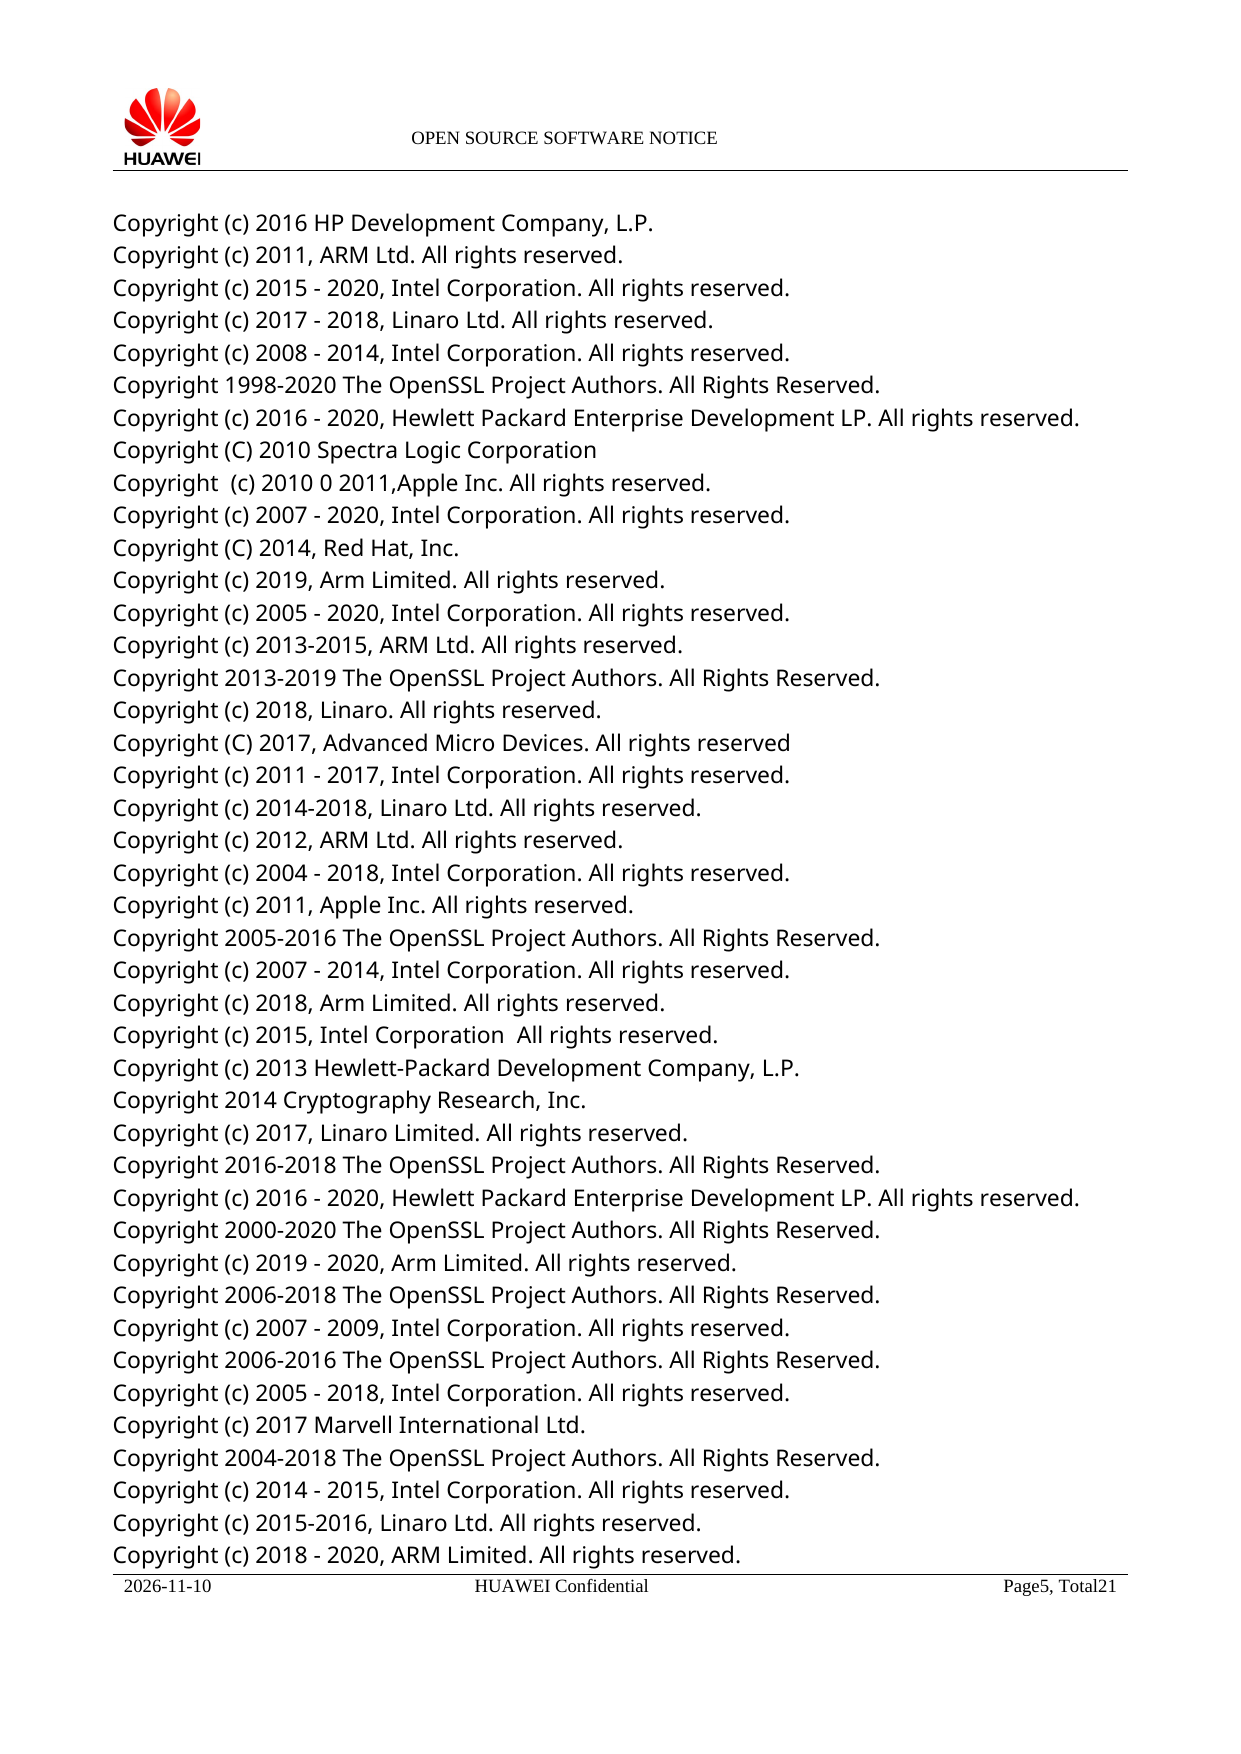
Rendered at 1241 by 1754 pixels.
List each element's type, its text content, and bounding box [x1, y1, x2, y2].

picture [124, 88, 201, 165]
